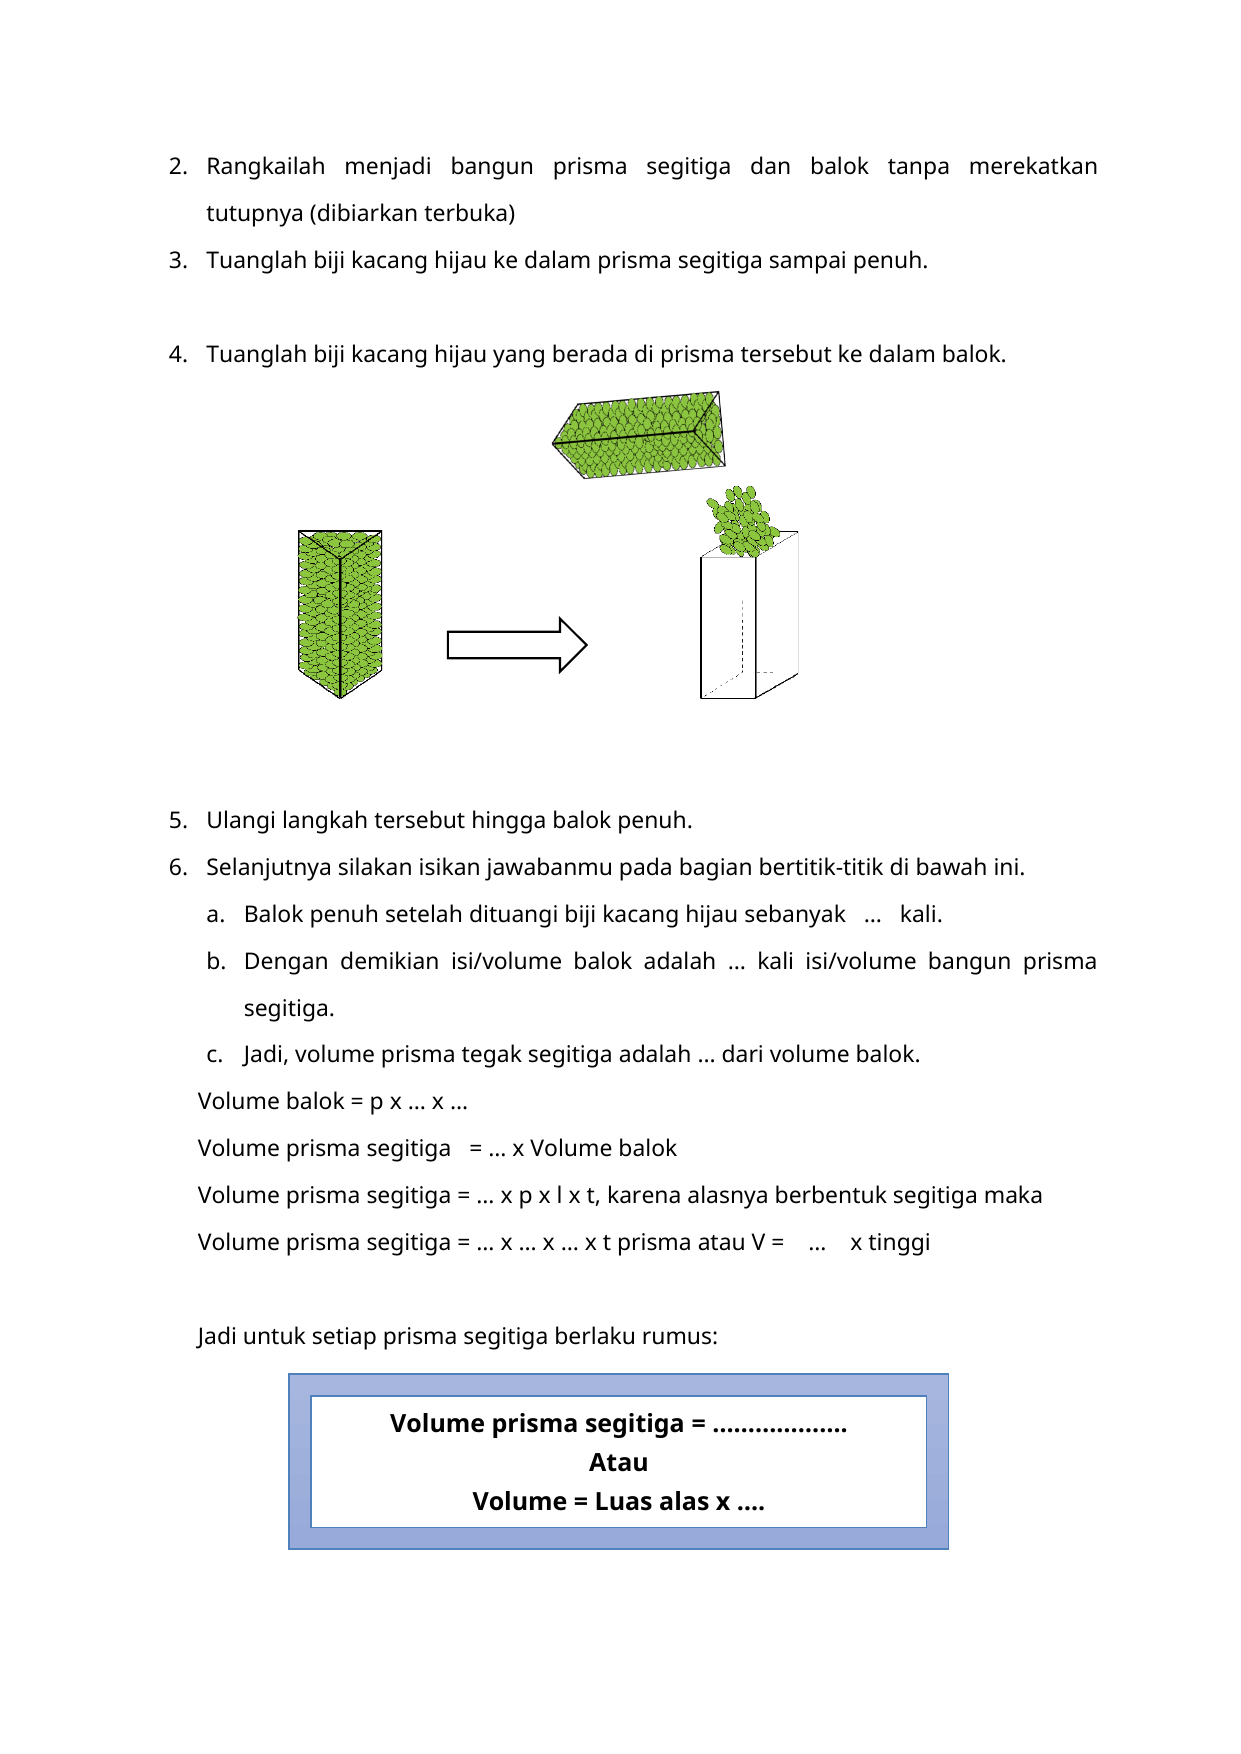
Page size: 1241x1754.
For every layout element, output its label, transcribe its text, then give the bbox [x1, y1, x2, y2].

text Volume prisma segitiga = … x p x l x t, karena alasnya berbentuk segitiga maka [198, 1179, 1099, 1210]
picture [549, 391, 725, 481]
text Volume prisma segitiga = … x Volume balok [198, 1132, 1099, 1163]
text Volume prisma segitiga = … x … x … x t prisma atau V = … x tinggi [198, 1226, 1099, 1257]
text Volume balok = p x … x … [198, 1085, 1099, 1116]
list Ulangi langkah tersebut hingga balok penuh. [169, 804, 1099, 835]
list Tuanglah biji kacang hijau yang berada di prisma tersebut ke dalam balok. [169, 337, 1099, 369]
list Jadi, volume prisma tegak segitiga adalah … dari volume balok. [206, 1038, 1099, 1069]
list Selanjutnya silakan isikan jawabanmu pada bagian bertitik-titik di bawah ini. [169, 851, 1099, 882]
list Dengan demikian isi/volume balok adalah … kali isi/volume bangun prisma segitiga. [206, 944, 1099, 1023]
list Rangkailah menjadi bangun prisma segitiga dan balok tanpa merekatkan tutupnya (dibiarkan terbuka) [169, 150, 1099, 228]
picture [297, 530, 383, 699]
list Tuanglah biji kacang hijau ke dalam prisma segitiga sampai penuh. [169, 244, 1099, 275]
list Balok penuh setelah dituangi biji kacang hijau sebanyak … kali. [206, 898, 1099, 929]
text Jadi untuk setiap prisma segitiga berlaku rumus: [198, 1319, 1099, 1351]
picture [700, 486, 799, 699]
